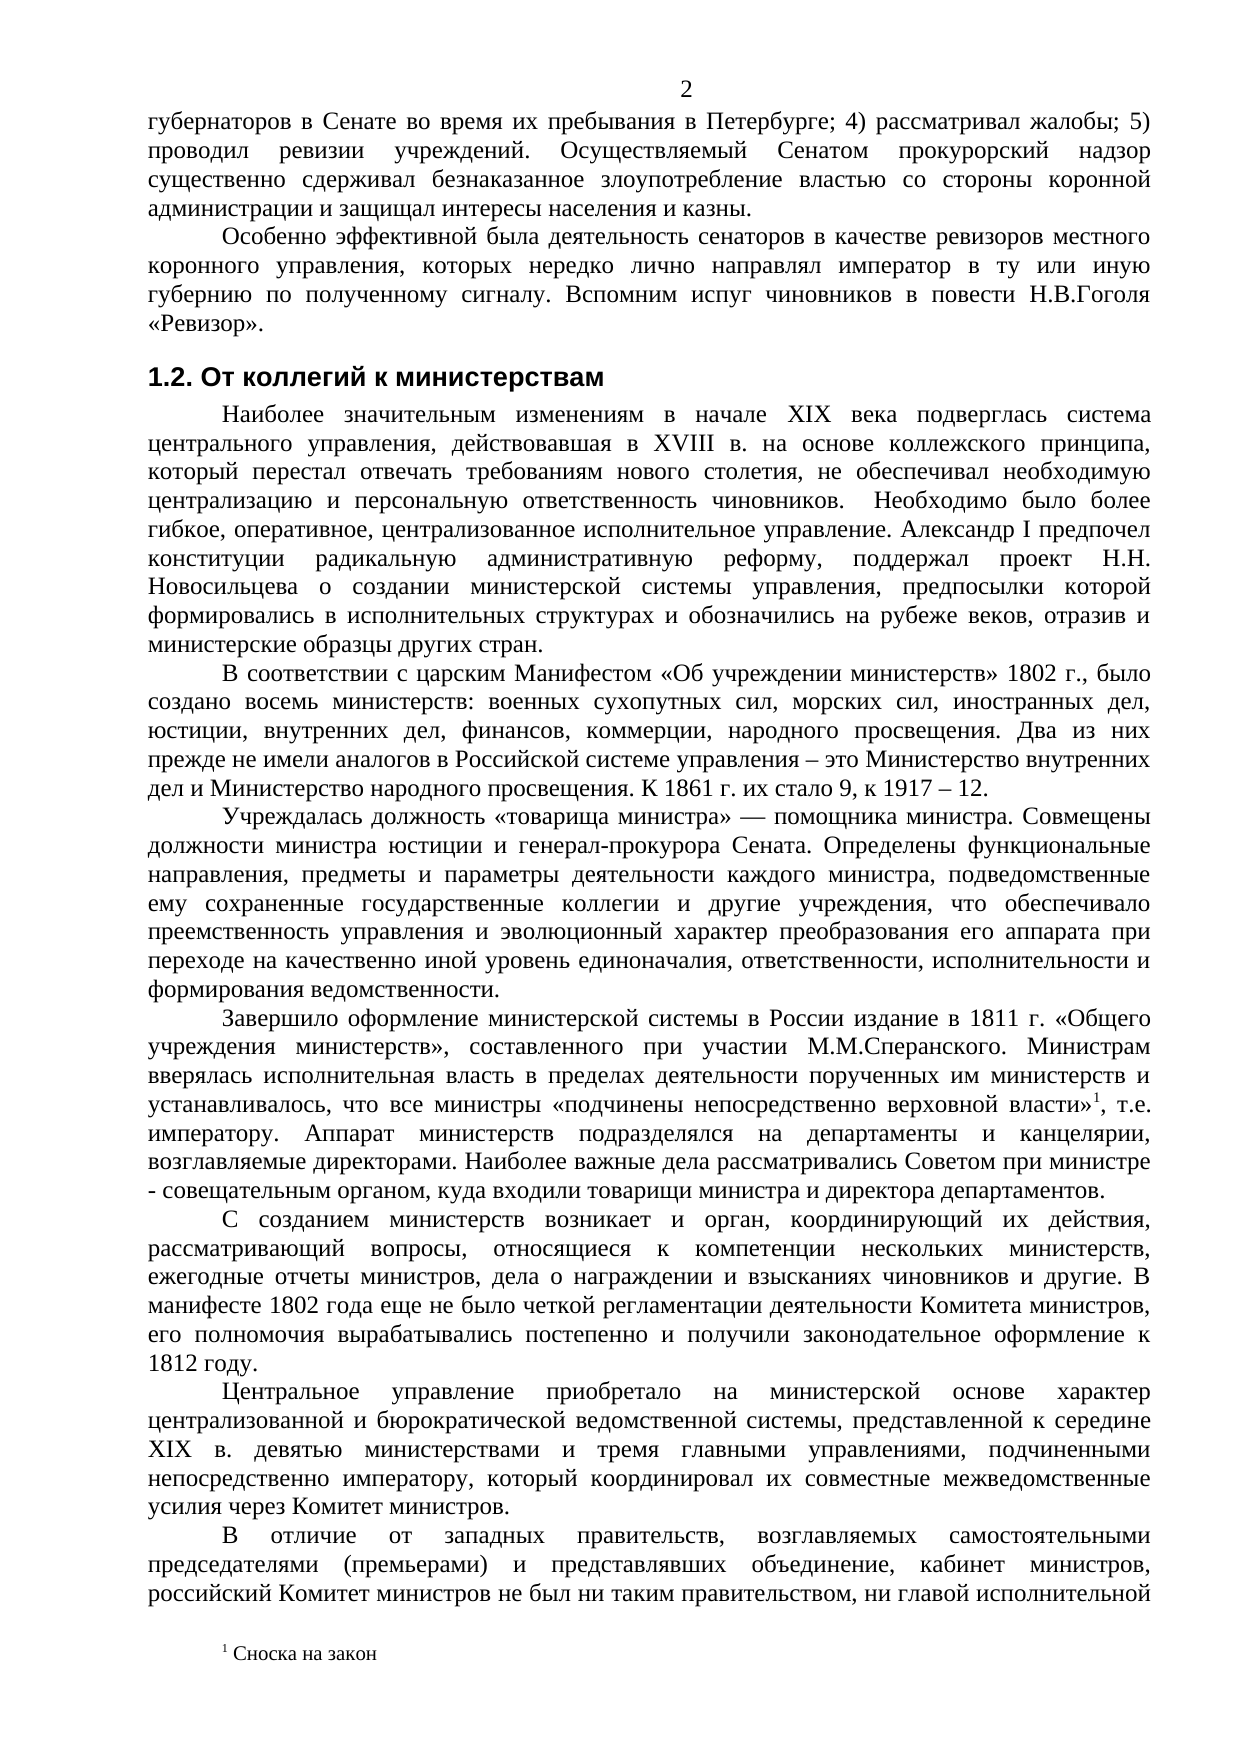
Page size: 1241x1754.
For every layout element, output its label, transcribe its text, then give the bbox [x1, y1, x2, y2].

text Наиболее значительным изменениям в начале XIX века подверглась система центрального управления, действовавшая в XVIII в. на основе коллежского принципа, который перестал отвечать требованиям нового столетия, не обеспечивал необходимую централизацию и персональную ответственность чиновников. Необходимо было более гибкое, оперативное, централизованное исполнительное управление. Александр I предпочел конституции радикальную административную реформу, поддержал проект Н.Н. Новосильцева о создании министерской системы управления, предпосылки которой формировались в исполнительных структурах и обозначились на рубеже веков, отразив и министерские образцы других стран. [148, 399, 1152, 658]
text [148, 106, 1152, 221]
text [148, 1520, 1152, 1606]
subtitle 1.2. От коллегий к министерствам [148, 361, 1152, 393]
text Особенно эффективной была деятельность сенаторов в качестве ревизоров местного коронного управления, которых нередко лично направлял император в ту или иную губернию по полученному сигналу. Вспомним испуг чиновников в повести Н.В.Гоголя «Ревизор». [148, 221, 1152, 336]
text Учреждалась должность «товарища министра» — помощника министра. Совмещены должности министра юстиции и генерал-прокурора Сената. Определены функциональные направления, предметы и параметры деятельности каждого министра, подведомственные ему сохраненные государственные коллегии и другие учреждения, что обеспечивало преемственность управления и эволюционный характер преобразования его аппарата при переходе на качественно иной уровень единоначалия, ответственности, исполнительности и формирования ведомственности. [148, 801, 1152, 1003]
text Завершило оформление министерской системы в России издание в 1811 г. «Общего учреждения министерств», составленного при участии М.М.Сперанского. Министрам вверялась исполнительная власть в пределах деятельности порученных им министерств и устанавливалось, что все министры «подчинены непосредственно верховной власти», т.е. императору. Аппарат министерств подразделялся на департаменты и канцелярии, возглавляемые директорами. Наиболее важные дела рассматривались Советом при министре - совещательным органом, куда входили товарищи министра и директора департаментов. [148, 1003, 1152, 1204]
text Центральное управление приобретало на министерской основе характер централизованной и бюрократической ведомственной системы, представленной к середине XIX в. девятью министерствами и тремя главными управлениями, подчиненными непосредственно императору, который координировал их совместные межведомственные усилия через Комитет министров. [148, 1376, 1152, 1520]
text В соответствии с царским Манифестом «Об учреждении министерств» 1802 г., было создано восемь министерств: военных сухопутных сил, морских сил, иностранных дел, юстиции, внутренних дел, финансов, коммерции, народного просвещения. Два из них прежде не имели аналогов в Российской системе управления – это Министерство внутренних дел и Министерство народного просвещения. К 1861 г. их стало 9, к 1917 – 12. [148, 658, 1152, 801]
text С созданием министерств возникает и орган, координирующий их действия, рассматривающий вопросы, относящиеся к компетенции нескольких министерств, ежегодные отчеты министров, дела о награждении и взысканиях чиновников и другие. В манифесте 1802 года еще не было четкой регламентации деятельности Комитета министров, его полномочия вырабатывались постепенно и получили законодательное оформление к 1812 году. [148, 1204, 1152, 1376]
